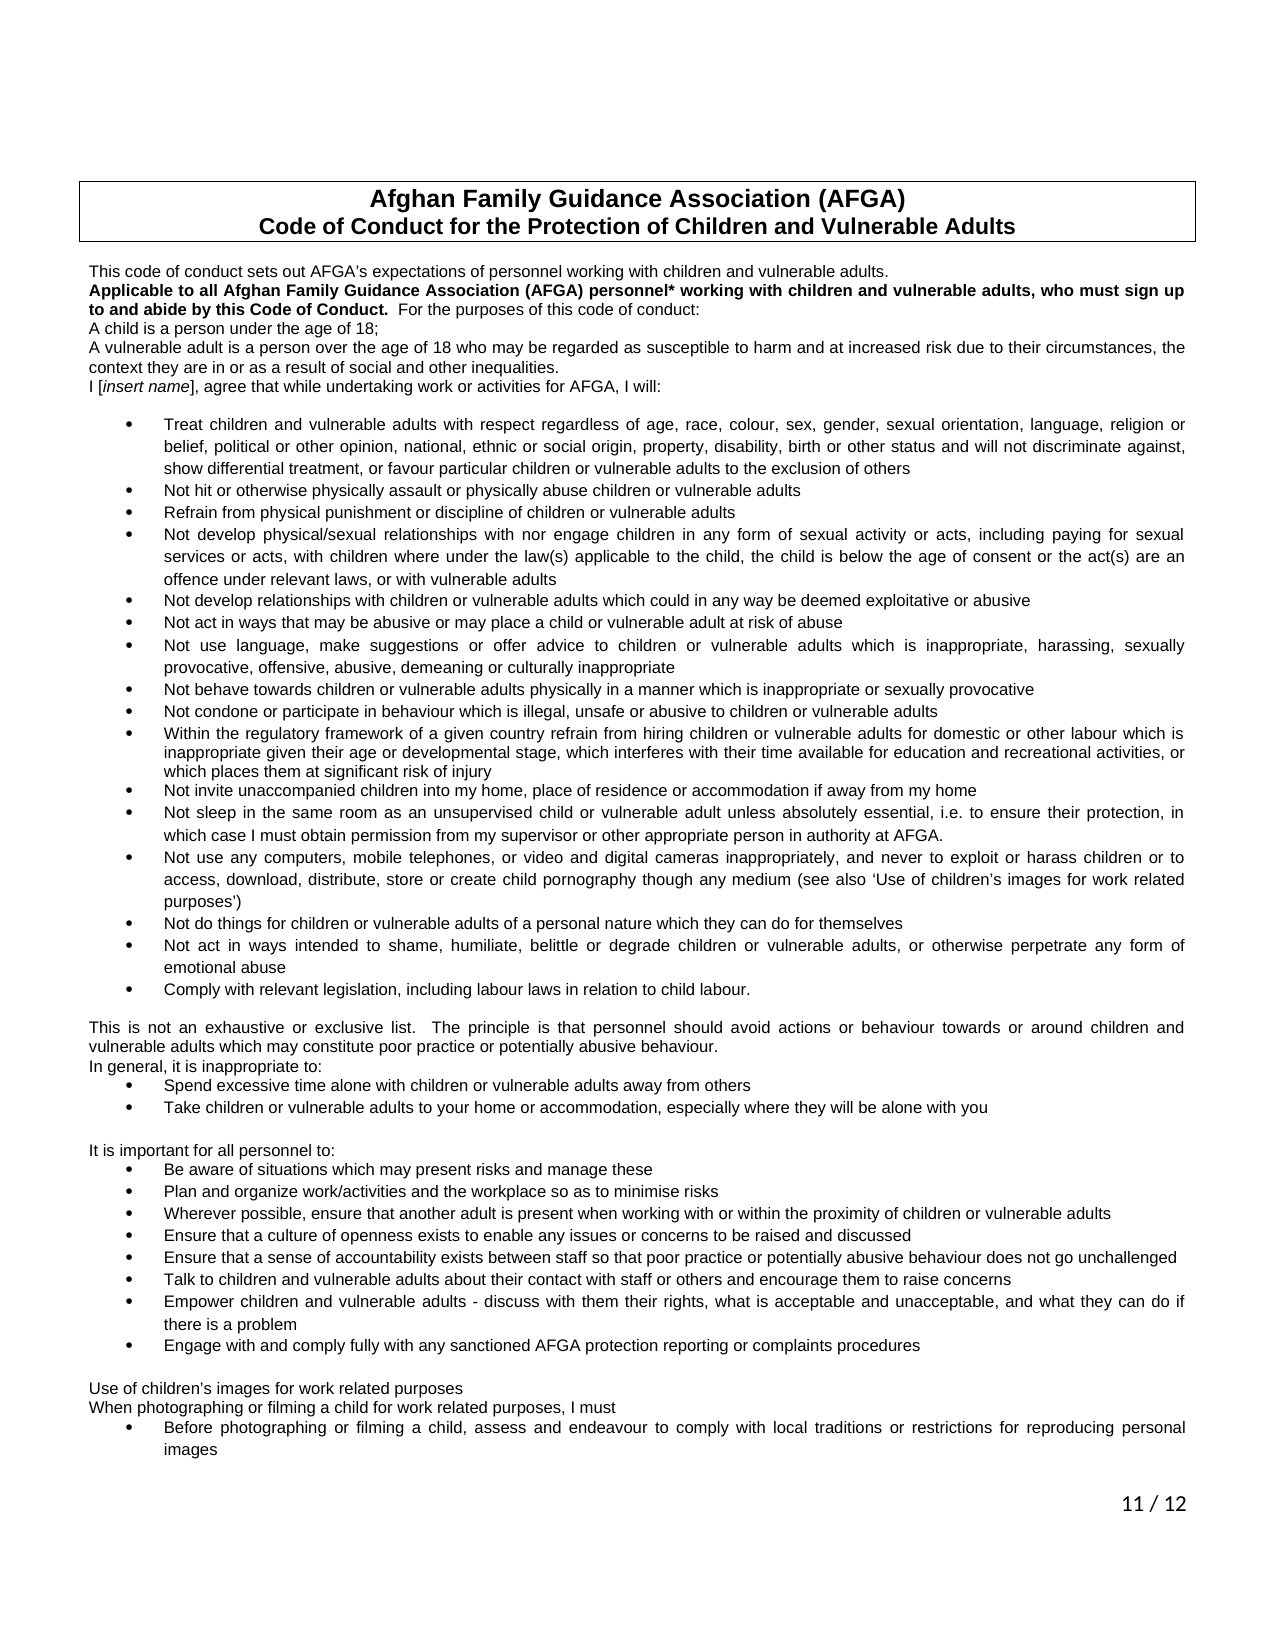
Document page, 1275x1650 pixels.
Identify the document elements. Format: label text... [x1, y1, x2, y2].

list Not condone or participate in behaviour which is illegal, unsafe or abusive to children or vulnerable adults [126, 702, 1186, 721]
list Be aware of situations which may present risks and manage these [126, 1160, 1186, 1179]
list Not do things for children or vulnerable adults of a personal nature which they can do for themselves [126, 913, 1186, 933]
text Code of Conduct for the Protection of Children and Vulnerable Adults [80, 210, 1195, 241]
list Not act in ways that may be abusive or may place a child or vulnerable adult at risk of abuse [126, 613, 1186, 633]
text A child is a person under the age of 18; [89, 319, 1186, 338]
list Empower children and vulnerable adults - discuss with them their rights, what is acceptable and unacceptable, and what they can do if there is a problem [126, 1292, 1186, 1333]
list Engage with and comply fully with any sanctioned AFGA protection reporting or complaints procedures [126, 1336, 1186, 1356]
list Refrain from physical punishment or discipline of children or vulnerable adults [126, 503, 1186, 522]
list Not develop relationships with children or vulnerable adults which could in any way be deemed exploitative or abusive [126, 591, 1186, 611]
list Comply with relevant legislation, including labour laws in relation to child labour. [126, 979, 1186, 999]
list Not use language, make suggestions or offer advice to children or vulnerable adults which is inappropriate, harassing, sexually provocative, offensive, abusive, demeaning or culturally inappropriate [126, 635, 1186, 677]
text I [insert name], agree that while undertaking work or activities for AFGA, I will: [89, 377, 1186, 396]
text Use of children’s images for work related purposes [89, 1379, 1186, 1398]
list Not develop physical/sexual relationships with nor engage children in any form of sexual activity or acts, including paying for sexual services or acts, with children where under the law(s) applicable to the child, the child is below the age of consent or the act(s) are an offence under relevant laws, or with vulnerable adults [126, 525, 1186, 588]
list Not hit or otherwise physically assault or physically abuse children or vulnerable adults [126, 481, 1186, 500]
text When photographing or filming a child for work related purposes, I must [89, 1398, 1186, 1417]
list Ensure that a culture of openness exists to enable any issues or concerns to be raised and discussed [126, 1226, 1186, 1245]
list Take children or vulnerable adults to your home or accommodation, especially where they will be alone with you [126, 1098, 1186, 1117]
text This is not an exhaustive or exclusive list. The principle is that personnel should avoid actions or behaviour towards or around children and vulnerable adults which may constitute poor practice or potentially abusive behaviour. [89, 1018, 1186, 1056]
list Wherever possible, ensure that another adult is present when working with or within the proximity of children or vulnerable adults [126, 1204, 1186, 1223]
text Applicable to all Afghan Family Guidance Association (AFGA) personnel* working with children and vulnerable adults, who must sign up to and abide by this Code of Conduct. For the purposes of this code of conduct: [89, 281, 1186, 319]
list Spend excessive time alone with children or vulnerable adults away from others [126, 1076, 1186, 1095]
list Plan and organize work/activities and the workplace so as to minimise risks [126, 1182, 1186, 1201]
list Not use any computers, mobile telephones, or video and digital cameras inappropriately, and never to exploit or harass children or to access, download, distribute, store or create child pornography though any medium (see also ‘Use of children’s images for work related purposes’) [126, 847, 1186, 911]
text Afghan Family Guidance Association (AFGA) [80, 182, 1195, 210]
text A vulnerable adult is a person over the age of 18 who may be regarded as susceptible to harm and at increased risk due to their circumstances, the context they are in or as a result of social and other inequalities. [89, 338, 1186, 377]
list Ensure that a sense of accountability exists between staff so that poor practice or potentially abusive behaviour does not go unchallenged [126, 1248, 1186, 1267]
list Treat children and vulnerable adults with respect regardless of age, race, colour, sex, gender, sexual orientation, language, religion or belief, political or other opinion, national, ethnic or social origin, property, disability, birth or other status and will not discriminate against, show differential treatment, or favour particular children or vulnerable adults to the exclusion of others [126, 415, 1186, 478]
list Before photographing or filming a child, assess and endeavour to comply with local traditions or restrictions for reproducing personal images [126, 1417, 1186, 1459]
list Within the regulatory framework of a given country refrain from hiring children or vulnerable adults for domestic or other labour which is inappropriate given their age or developmental stage, which interferes with their time available for education and recreational activities, or which places them at significant risk of injury [126, 724, 1186, 781]
text This code of conduct sets out AFGA’s expectations of personnel working with children and vulnerable adults. [89, 262, 1186, 281]
list Not act in ways intended to shame, humiliate, belittle or degrade children or vulnerable adults, or otherwise perpetrate any form of emotional abuse [126, 936, 1186, 977]
list Not sleep in the same room as an unsupervised child or vulnerable adult unless absolutely essential, i.e. to ensure their protection, in which case I must obtain permission from my supervisor or other appropriate person in authority at AFGA. [126, 803, 1186, 844]
list Not invite unaccompanied children into my home, place of residence or accommodation if away from my home [126, 781, 1186, 801]
list Not behave towards children or vulnerable adults physically in a manner which is inappropriate or sexually provocative [126, 679, 1186, 699]
text It is important for all personnel to: [89, 1141, 1186, 1160]
text In general, it is inappropriate to: [89, 1056, 1186, 1076]
list Talk to children and vulnerable adults about their contact with staff or others and encourage them to raise concerns [126, 1270, 1186, 1289]
